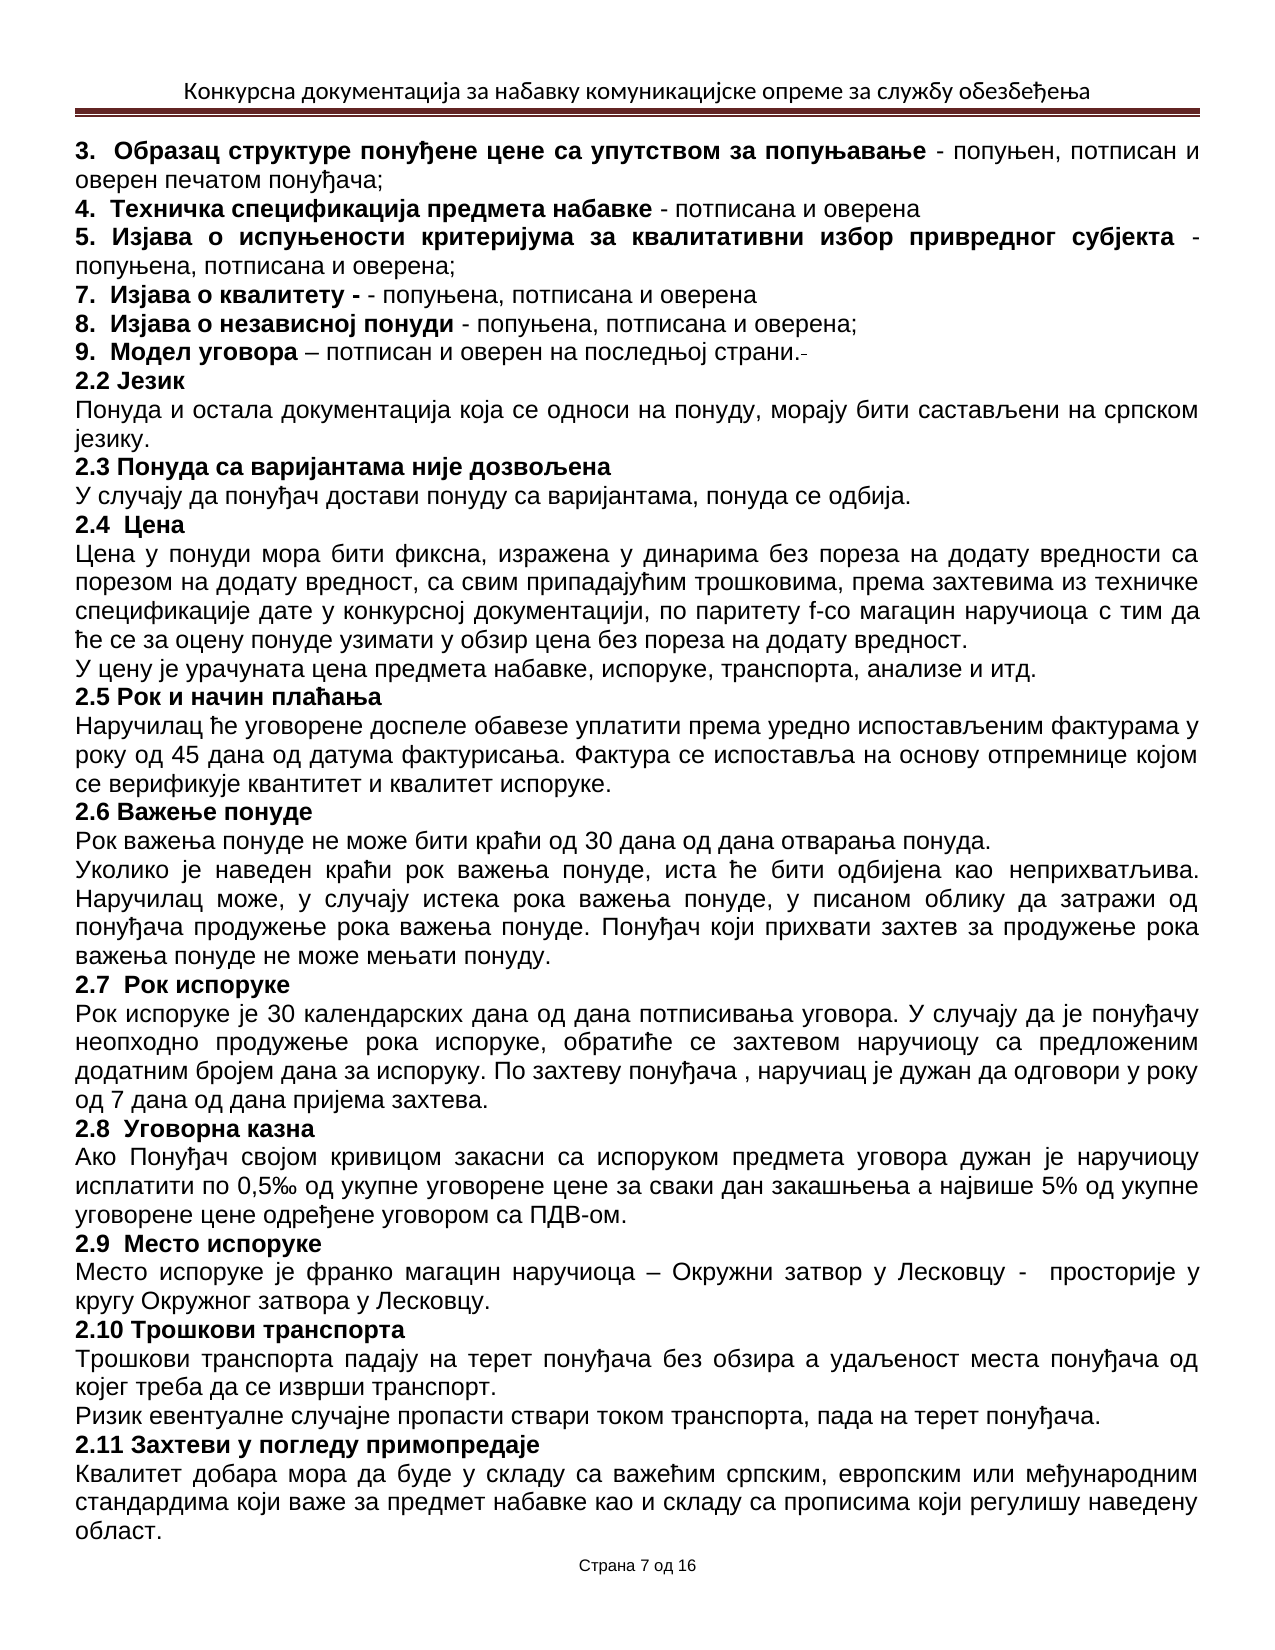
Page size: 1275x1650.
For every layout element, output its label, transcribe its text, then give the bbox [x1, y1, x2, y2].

text У цену је урачуната цена предмета набавке, испоруке, транспорта, анализе и итд. [75, 654, 1219, 682]
text Ако Понуђач својом кривицом закасни са испоруком предмета уговора дужан је наручиоцу исплатити по 0,5‰ од укупне уговорене цене за сваки дан закашњења а највише 5% од укупне уговорене цене одређене уговором са ПДВ-ом. [75, 1142, 1200, 1229]
text Рок важења понуде не може бити краћи од 30 дана од дана отварања понуда. [75, 826, 1200, 855]
text 3. Образац структуре понуђене цене са упутством за попуњавање - попуњен, потписан и оверен печатом понуђача; [75, 136, 1200, 194]
text Цена у понуди мора бити фиксна, изражена у динарима без пореза на додату вредности са порезом на додату вредност, са свим припадајућим трошковима, према захтевима из техничке спецификације дате у конкурсној документацији, по паритету f-co магацин наручиоца с тим да ће се за оцену понуде узимати у обзир цена без пореза на додату вредност. [75, 539, 1200, 654]
text 2.11 Захтеви у погледу примопредаје [75, 1430, 1200, 1459]
text 2.2 Језик [75, 366, 1200, 395]
text 2.5 Рок и начин плаћања [75, 682, 1200, 711]
text 8. Изјава о независној понуди - попуњена, потписана и оверена; [75, 309, 1200, 337]
text 9. Модел уговора – потписан и оверен на последњој страни. [75, 337, 1200, 366]
text Уколико је наведен краћи рок важења понуде, иста ће бити одбијена као неприхватљива. Наручилац може, у случају истека рока важења понуде, у писаном облику да затражи од понуђача продужење рока важења понуде. Понуђач који прихвати захтев за продужење рока важења понуде не може мењати понуду. [75, 855, 1200, 970]
text У случају да понуђач достави понуду са варијантама, понуда се одбија. [75, 481, 1200, 510]
text 5. Изјава о испуњености критеријума за квалитативни избор привредног субјекта - попуњена, потписана и оверена; [75, 222, 1200, 280]
text 2.4 Цена [75, 510, 1200, 539]
text 7. Изјава о квалитету - - попуњена, потписана и оверена [75, 280, 1200, 309]
text 2.10 Трошкови транспорта [75, 1315, 1200, 1344]
text 4. Техничка спецификација предмета набавке - потписана и оверена [75, 194, 1200, 222]
text 2.9 Место испоруке [75, 1229, 1200, 1257]
text 2.8 Уговорна казна [75, 1114, 1200, 1142]
text Место испоруке је франко магацин наручиоца – Окружни затвор у Лесковцу - просторије у кругу Окружног затвора у Лесковцу. [75, 1257, 1200, 1315]
text Ризик евентуалне случајне пропасти ствари током транспорта, пада на терет понуђача. [75, 1401, 1200, 1430]
text Наручилац ће уговорене доспеле обавезе уплатити према уредно испостављеним фактурама у року од 45 дана од датума фактурисања. Фактура се испоставља на основу отпремнице којом се верификује квантитет и квалитет испоруке. [75, 711, 1200, 797]
text 2.7 Рок испоруке [75, 970, 1200, 999]
text Трошкови транспорта падају на терет понуђача без обзира а удаљеност места понуђача од којег треба да се изврши транспорт. [75, 1344, 1200, 1401]
text Понуда и остала документација која се односи на понуду, морају бити састављени на српском језику. [75, 395, 1200, 452]
text 2.3 Понуда са варијантама није дозвољена [75, 452, 1200, 481]
text Квалитет добара мора да буде у складу са важећим српским, европским или међународним стандардима који важе за предмет набавке као и складу са прописима који регулишу наведену област. [75, 1459, 1200, 1545]
text Рок испоруке је 30 календарских дана од дана потписивања уговора. У случају да је понуђачу неопходно продужење рока испоруке, обратиће се захтевом наручиоцу са предложеним додатним бројем дана за испоруку. По захтеву понуђача , наручиац је дужан да одговори у року од 7 дана од дана пријема захтева. [75, 999, 1200, 1114]
text 2.6 Важење понуде [75, 797, 1200, 826]
